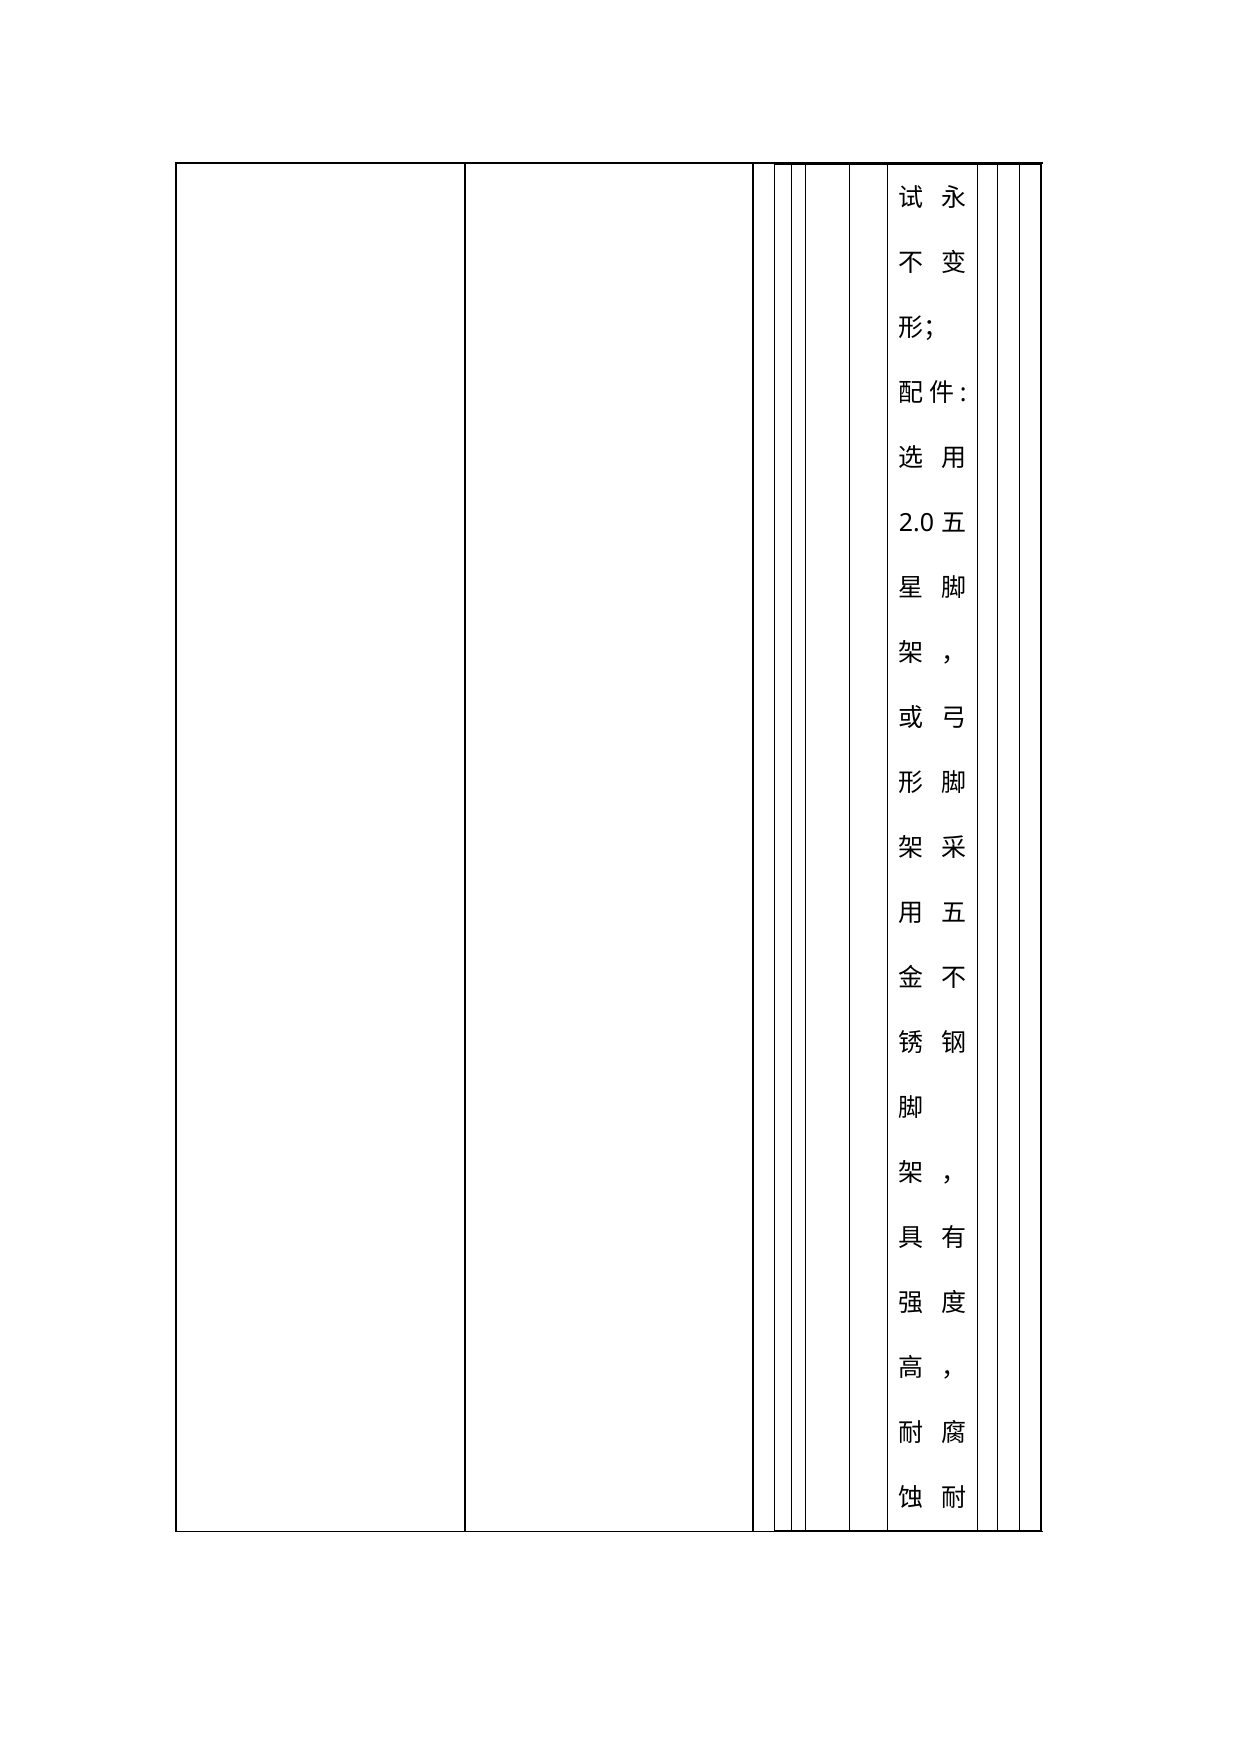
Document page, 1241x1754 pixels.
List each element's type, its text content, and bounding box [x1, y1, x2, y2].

table_cell [806, 165, 849, 1530]
table_cell [775, 165, 791, 1530]
table_cell 1 [466, 164, 752, 1531]
table_cell [1020, 165, 1040, 1530]
table_cell [978, 165, 997, 1530]
table_cell [754, 164, 774, 1531]
table_cell [998, 165, 1019, 1530]
table_cell [177, 164, 464, 1531]
table_cell [888, 165, 977, 1530]
table_cell [850, 165, 887, 1530]
table_cell [792, 165, 805, 1530]
